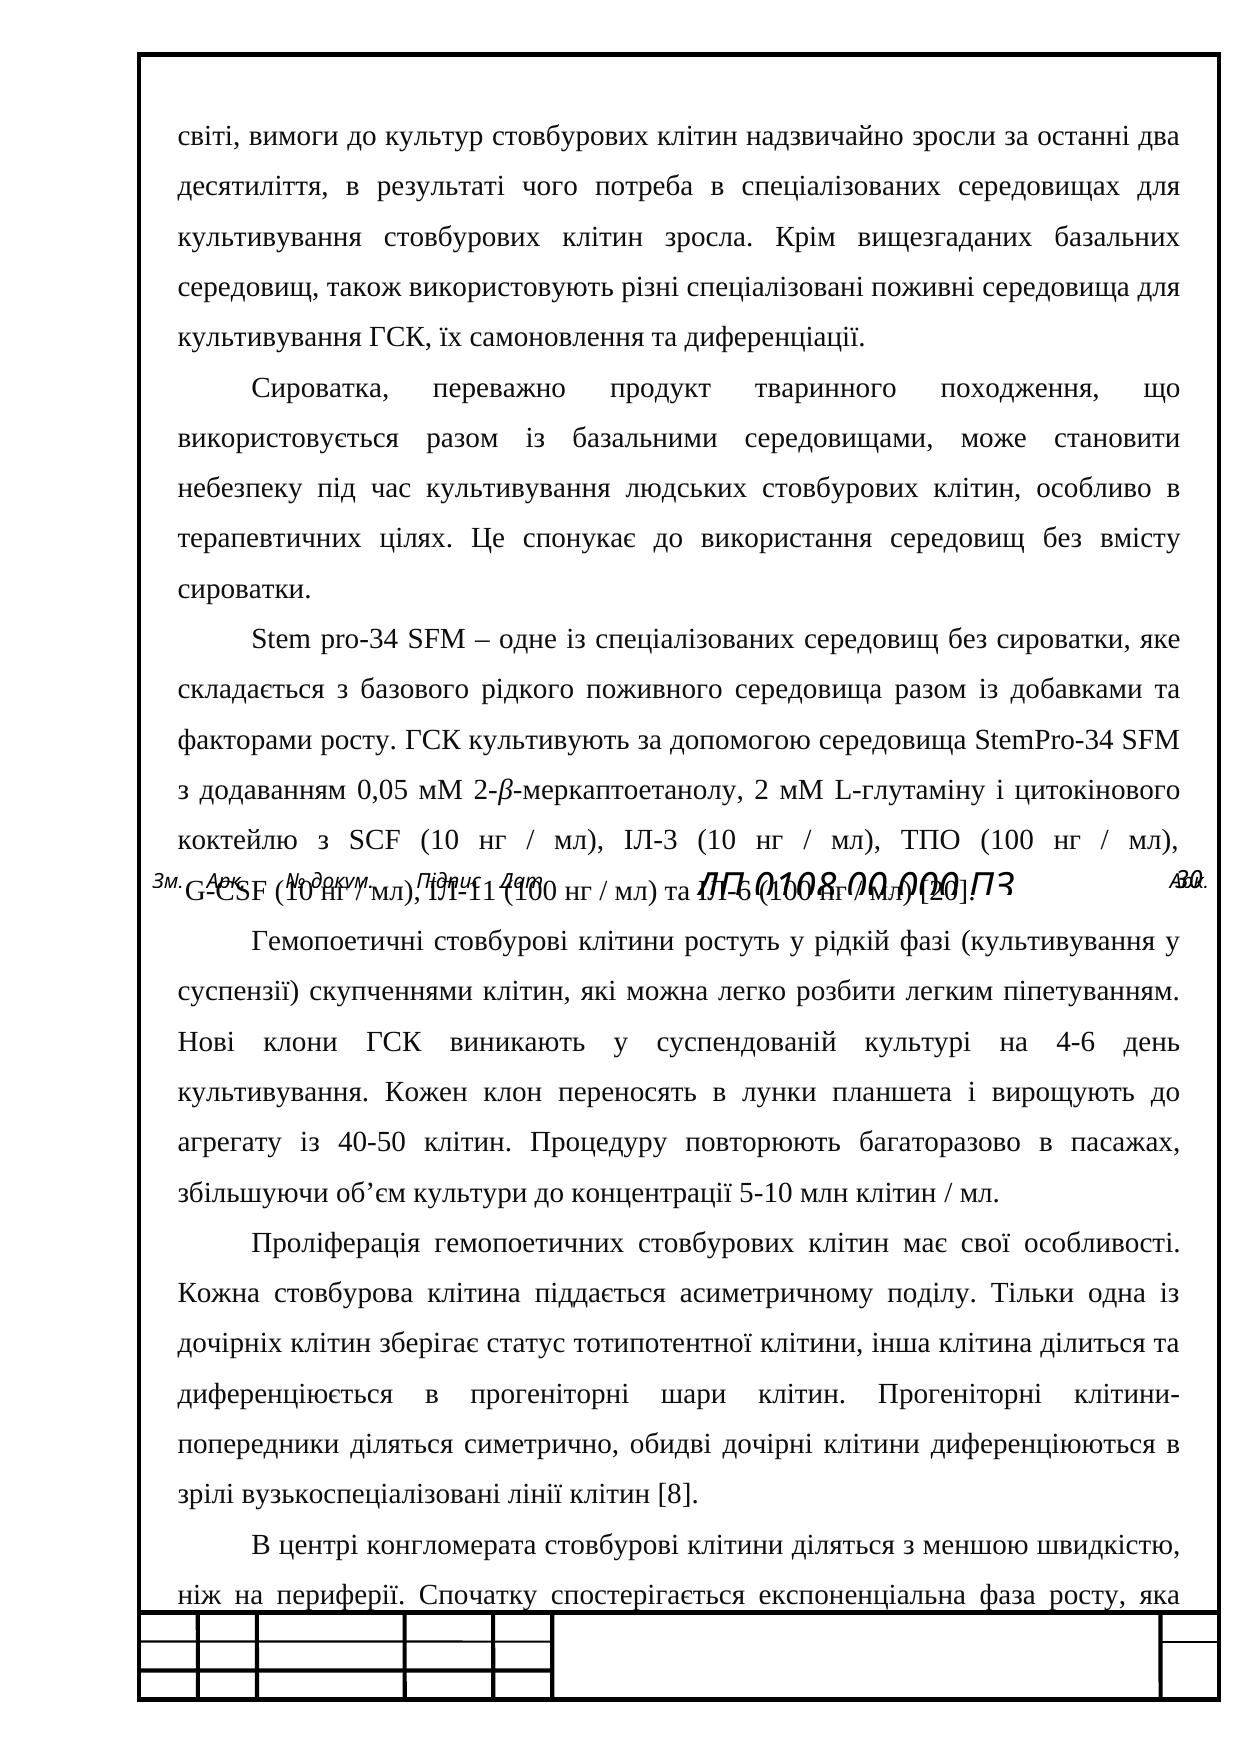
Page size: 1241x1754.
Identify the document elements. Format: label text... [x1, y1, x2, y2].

text Проліферація гемопоетичних стовбурових клітин має свої особливості. Кожна стовбурова клітина піддається асиметричному поділу. Тільки одна із дочірніх клітин зберігає статус тотипотентної клітини, інша клітина ділиться та диференціюється в прогеніторні шари клітин. Прогеніторні клітини-попередники діляться симетрично, обидві дочірні клітини диференціюються в зрілі вузькоспеціалізовані лінії клітин [8]. [177, 1225, 1181, 1510]
text Гемопоетичні стовбурові клітини ростуть у рідкій фазі (культивування у суспензії) скупченнями клітин, які можна легко розбити легким піпетуванням. Нові клони ГСК виникають у суспендованій культурі на 4-6 день культивування. Кожен клон переносять в лунки планшета і вирощують до агрегату із 40-50 клітин. Процедуру повторюють багаторазово в пасажах, збільшуючи об’єм культури до концентрації 5-10 млн клітин / мл. [177, 923, 1181, 1208]
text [177, 1527, 1181, 1611]
text Сироватка, переважно продукт тваринного походження, що використовується разом із базальними середовищами, може становити небезпеку під час культивування людських стовбурових клітин, особливо в терапевтичних цілях. Це спонукає до використання середовищ без вмісту сироватки. [177, 370, 1181, 604]
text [177, 118, 1181, 353]
text Stem pro-34 SFM – одне із спеціалізованих середовищ без сироватки, яке складається з базового рідкого поживного середовища разом із добавками та факторами росту. ГСК культивують за допомогою середовища StemPro-34 SFM з додаванням 0,05 мМ 2-β-меркаптоетанолу, 2 мМ L-глутаміну і цитокінового коктейлю з SCF (10 нг / мл), ІЛ-3 (10 нг / мл), ТПО (100 нг / мл), G-CSF (10 нг / мл), ІЛ-11 (100 нг / мл) та ІЛ-6 (100 нг / мл) [20]. [177, 621, 1181, 906]
